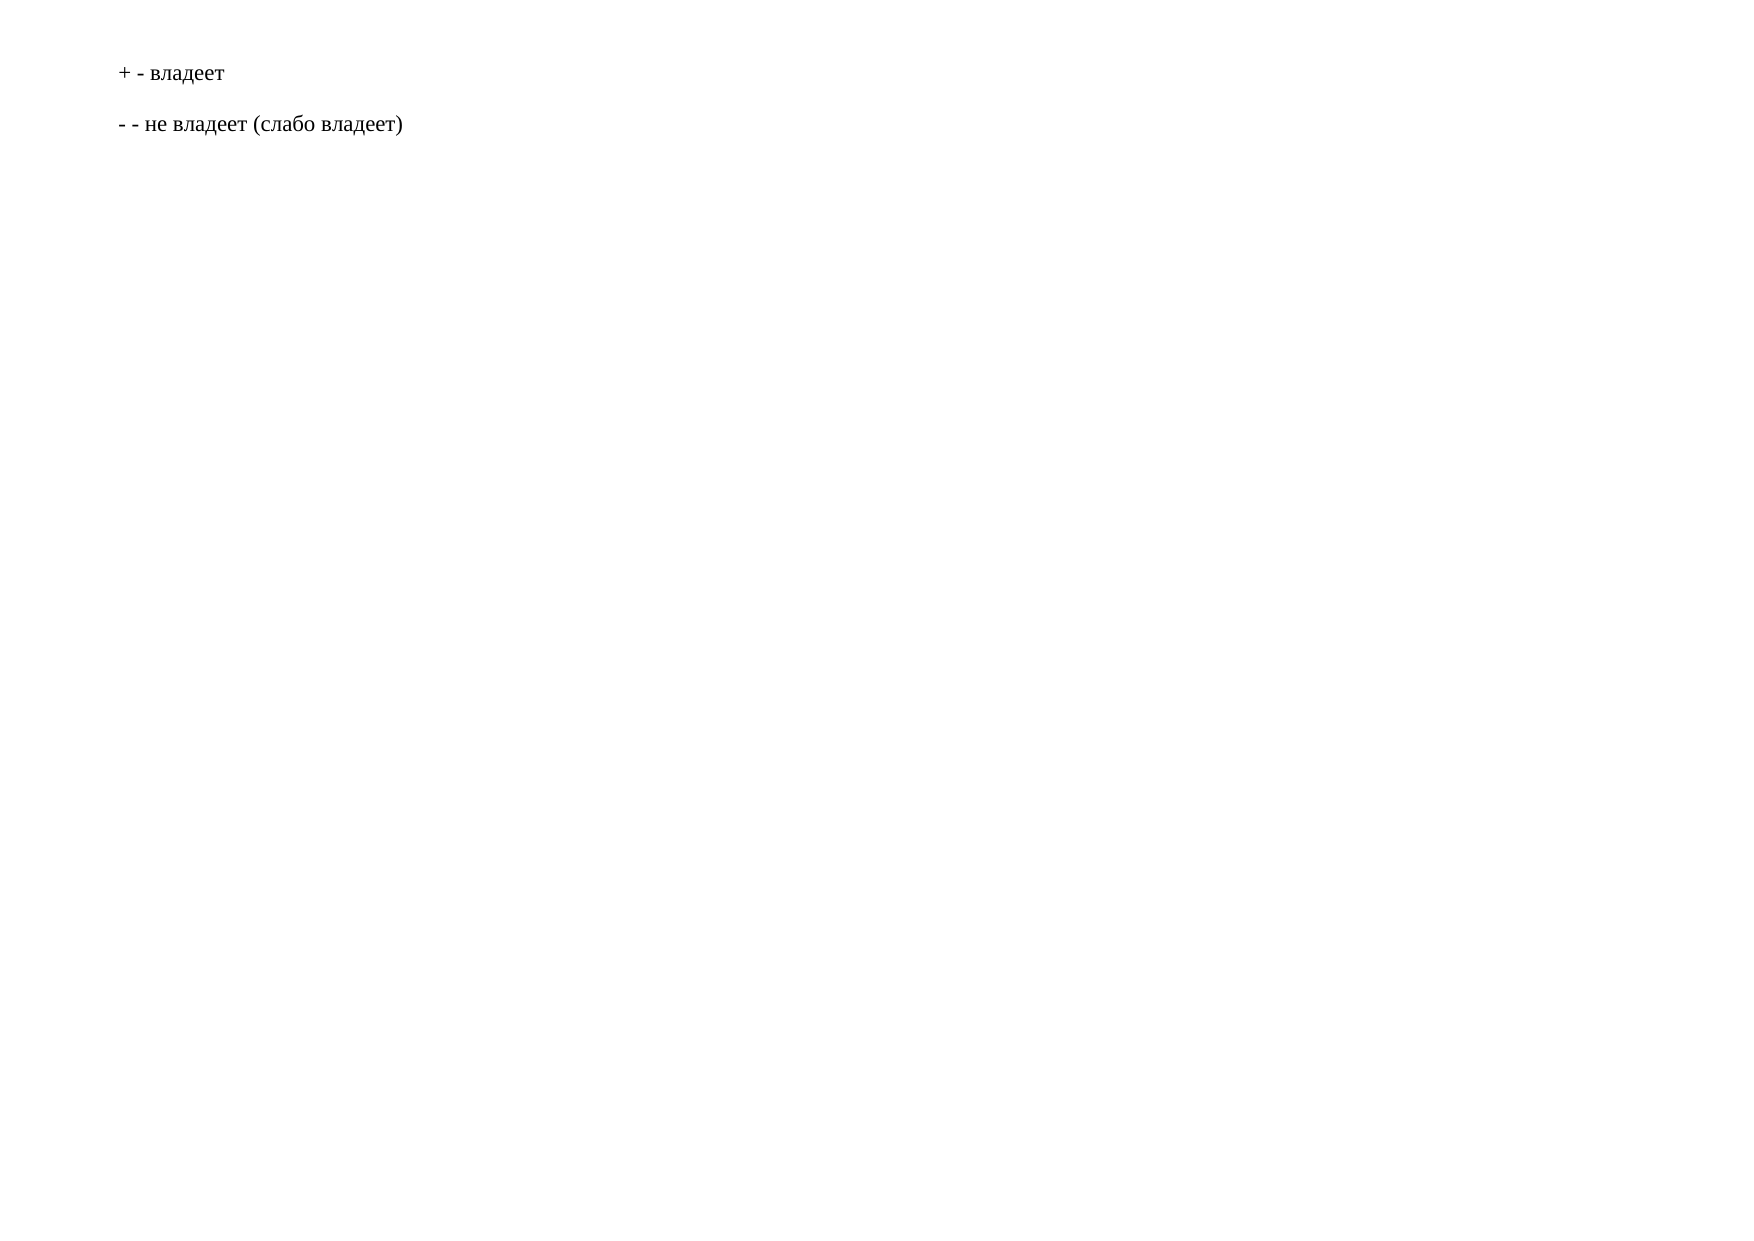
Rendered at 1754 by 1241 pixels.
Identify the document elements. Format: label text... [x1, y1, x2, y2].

text + - владеет [118, 59, 1636, 85]
text - - не владеет (слабо владеет) [118, 110, 1636, 136]
